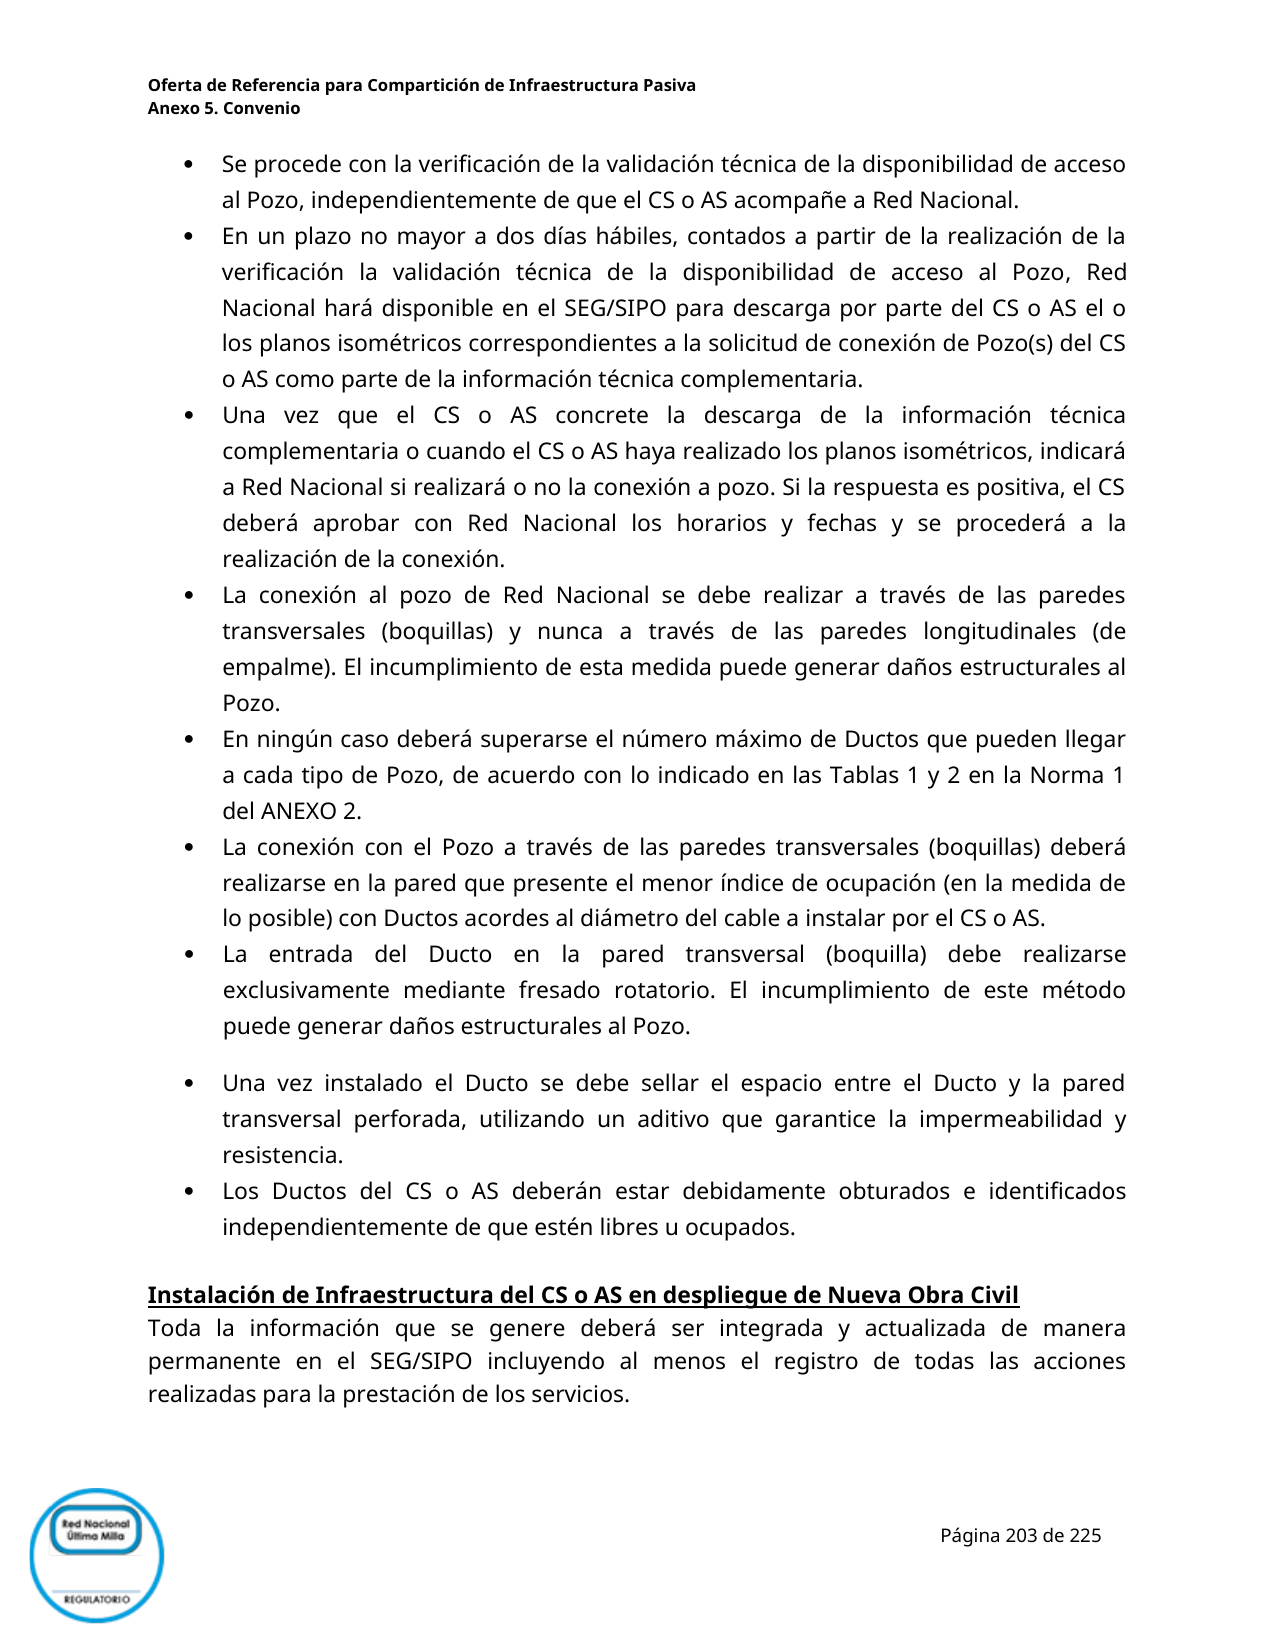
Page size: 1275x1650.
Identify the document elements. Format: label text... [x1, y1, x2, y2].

list Se procede con la verificación de la validación técnica de la disponibilidad de acceso al Pozo, independientemente de que el CS o AS acompañe a Red Nacional. [184, 148, 1127, 215]
list Los Ductos del CS o AS deberán estar debidamente obturados e identificados independientemente de que estén libres u ocupados. [185, 1175, 1127, 1242]
picture [34, 1493, 159, 1618]
list La entrada del Ducto en la pared transversal (boquilla) debe realizarse exclusivamente mediante fresado rotatorio. El incumplimiento de este método puede generar daños estructurales al Pozo. [185, 938, 1127, 1041]
list En un plazo no mayor a dos días hábiles, contados a partir de la realización de la verificación la validación técnica de la disponibilidad de acceso al Pozo, Red Nacional hará disponible en el SEG/SIPO para descarga por parte del CS o AS el o los planos isométricos correspondientes a la solicitud de conexión de Pozo(s) del CS o AS como parte de la información técnica complementaria. [184, 219, 1127, 394]
list En ningún caso deberá superarse el número máximo de Ductos que pueden llegar a cada tipo de Pozo, de acuerdo con lo indicado en las Tablas 1 y 2 en la Norma 1 del ANEXO 2. [185, 723, 1127, 826]
picture [29, 1488, 93, 1551]
list La conexión con el Pozo a través de las paredes transversales (boquillas) deberá realizarse en la pared que presente el menor índice de ocupación (en la medida de lo posible) con Ductos acordes al diámetro del cable a instalar por el CS o AS. [185, 831, 1127, 934]
text Toda la información que se genere deberá ser integrada y actualizada de manera permanente en el SEG/SIPO incluyendo al menos el registro de todas las acciones realizadas para la prestación de los servicios. [148, 1312, 1127, 1409]
list Una vez que el CS o AS concrete la descarga de la información técnica complementaria o cuando el CS o AS haya realizado los planos isométricos, indicará a Red Nacional si realizará o no la conexión a pozo. Si la respuesta es positiva, el CS deberá aprobar con Red Nacional los horarios y fechas y se procederá a la realización de la conexión. [185, 399, 1127, 574]
picture [29, 1488, 166, 1625]
list Una vez instalado el Ducto se debe sellar el espacio entre el Ducto y la pared transversal perforada, utilizando un aditivo que garantice la impermeabilidad y resistencia. [185, 1067, 1127, 1170]
list La conexión al pozo de Red Nacional se debe realizar a través de las paredes transversales (boquillas) y nunca a través de las paredes longitudinales (de empalme). El incumplimiento de esta medida puede generar daños estructurales al Pozo. [185, 579, 1127, 718]
text Instalación de Infraestructura del CS o AS en despliegue de Nueva Obra Civil [148, 1279, 1127, 1311]
